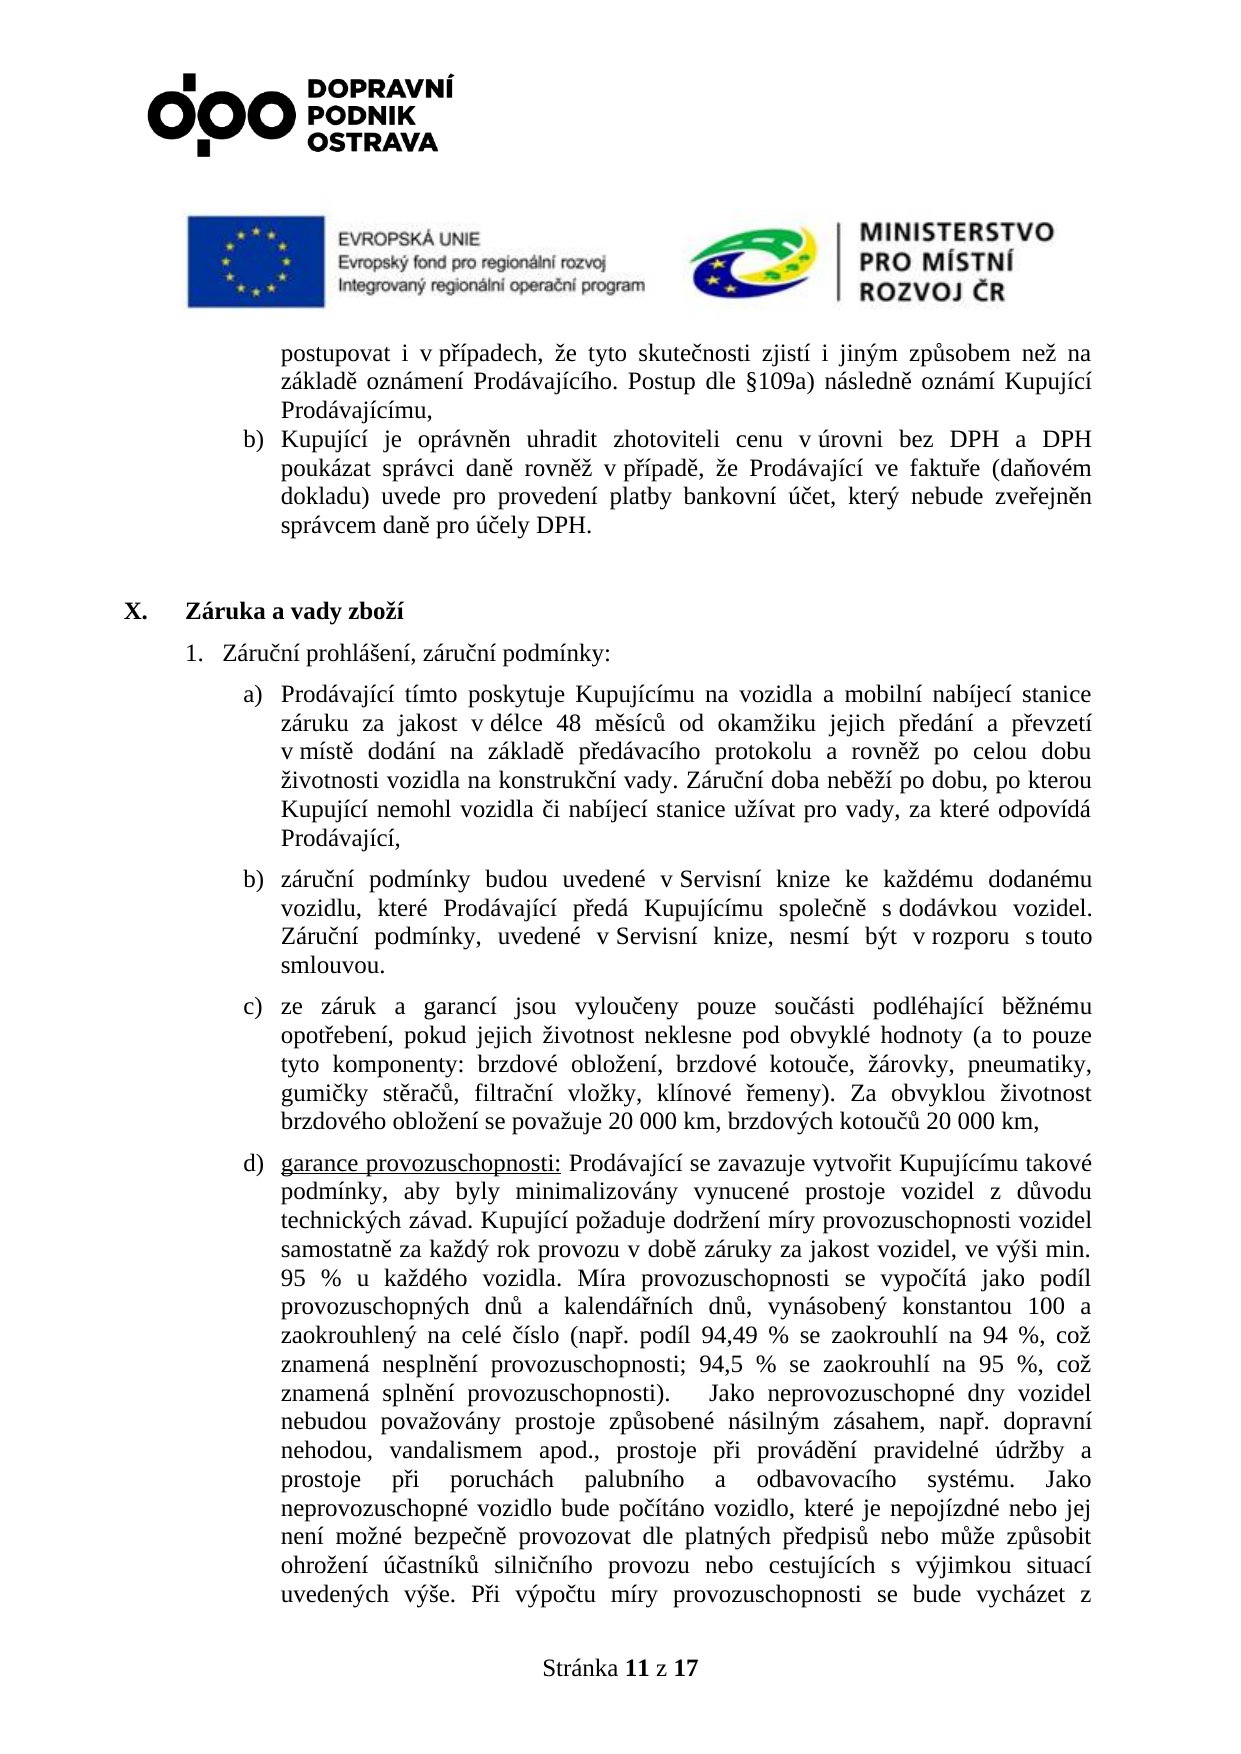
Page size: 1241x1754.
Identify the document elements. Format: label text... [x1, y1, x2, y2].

list Záruka a vady zboží [148, 596, 1092, 625]
picture [157, 185, 1083, 338]
list Záruční prohlášení, záruční podmínky: [185, 638, 1092, 666]
list Kupující je oprávněn uhradit zhotoviteli cenu v úrovni bez DPH a DPH poukázat správci daně rovněž v případě, že Prodávající ve faktuře (daňovém dokladu) uvede pro provedení platby bankovní účet, který nebude zveřejněn správcem daně pro účely DPH. [243, 424, 1092, 539]
list Prodávající tímto poskytuje Kupujícímu na vozidla a mobilní nabíjecí stanice záruku za jakost v délce 48 měsíců od okamžiku jejich předání a převzetí v místě dodání na základě předávacího protokolu a rovněž po celou dobu životnosti vozidla na konstrukční vady. Záruční doba neběží po dobu, po kterou Kupující nemohl vozidla či nabíjecí stanice užívat pro vady, za které odpovídá Prodávající, [243, 679, 1092, 851]
list záruční podmínky budou uvedené v Servisní knize ke každému dodanému vozidlu, které Prodávající předá Kupujícímu společně s dodávkou vozidel. Záruční podmínky, uvedené v Servisní knize, nesmí být v rozporu s touto smlouvou. [243, 864, 1092, 979]
picture [147, 73, 455, 157]
list ze záruk a garancí jsou vyloučeny pouze součásti podléhající běžnému opotřebení, pokud jejich životnost neklesne pod obvyklé hodnoty (a to pouze tyto komponenty: brzdové obložení, brzdové kotouče, žárovky, pneumatiky, gumičky stěračů, filtrační vložky, klínové řemeny). Za obvyklou životnost brzdového obložení se považuje 20 000 km, brzdových kotoučů 20 000 km, [243, 991, 1092, 1135]
